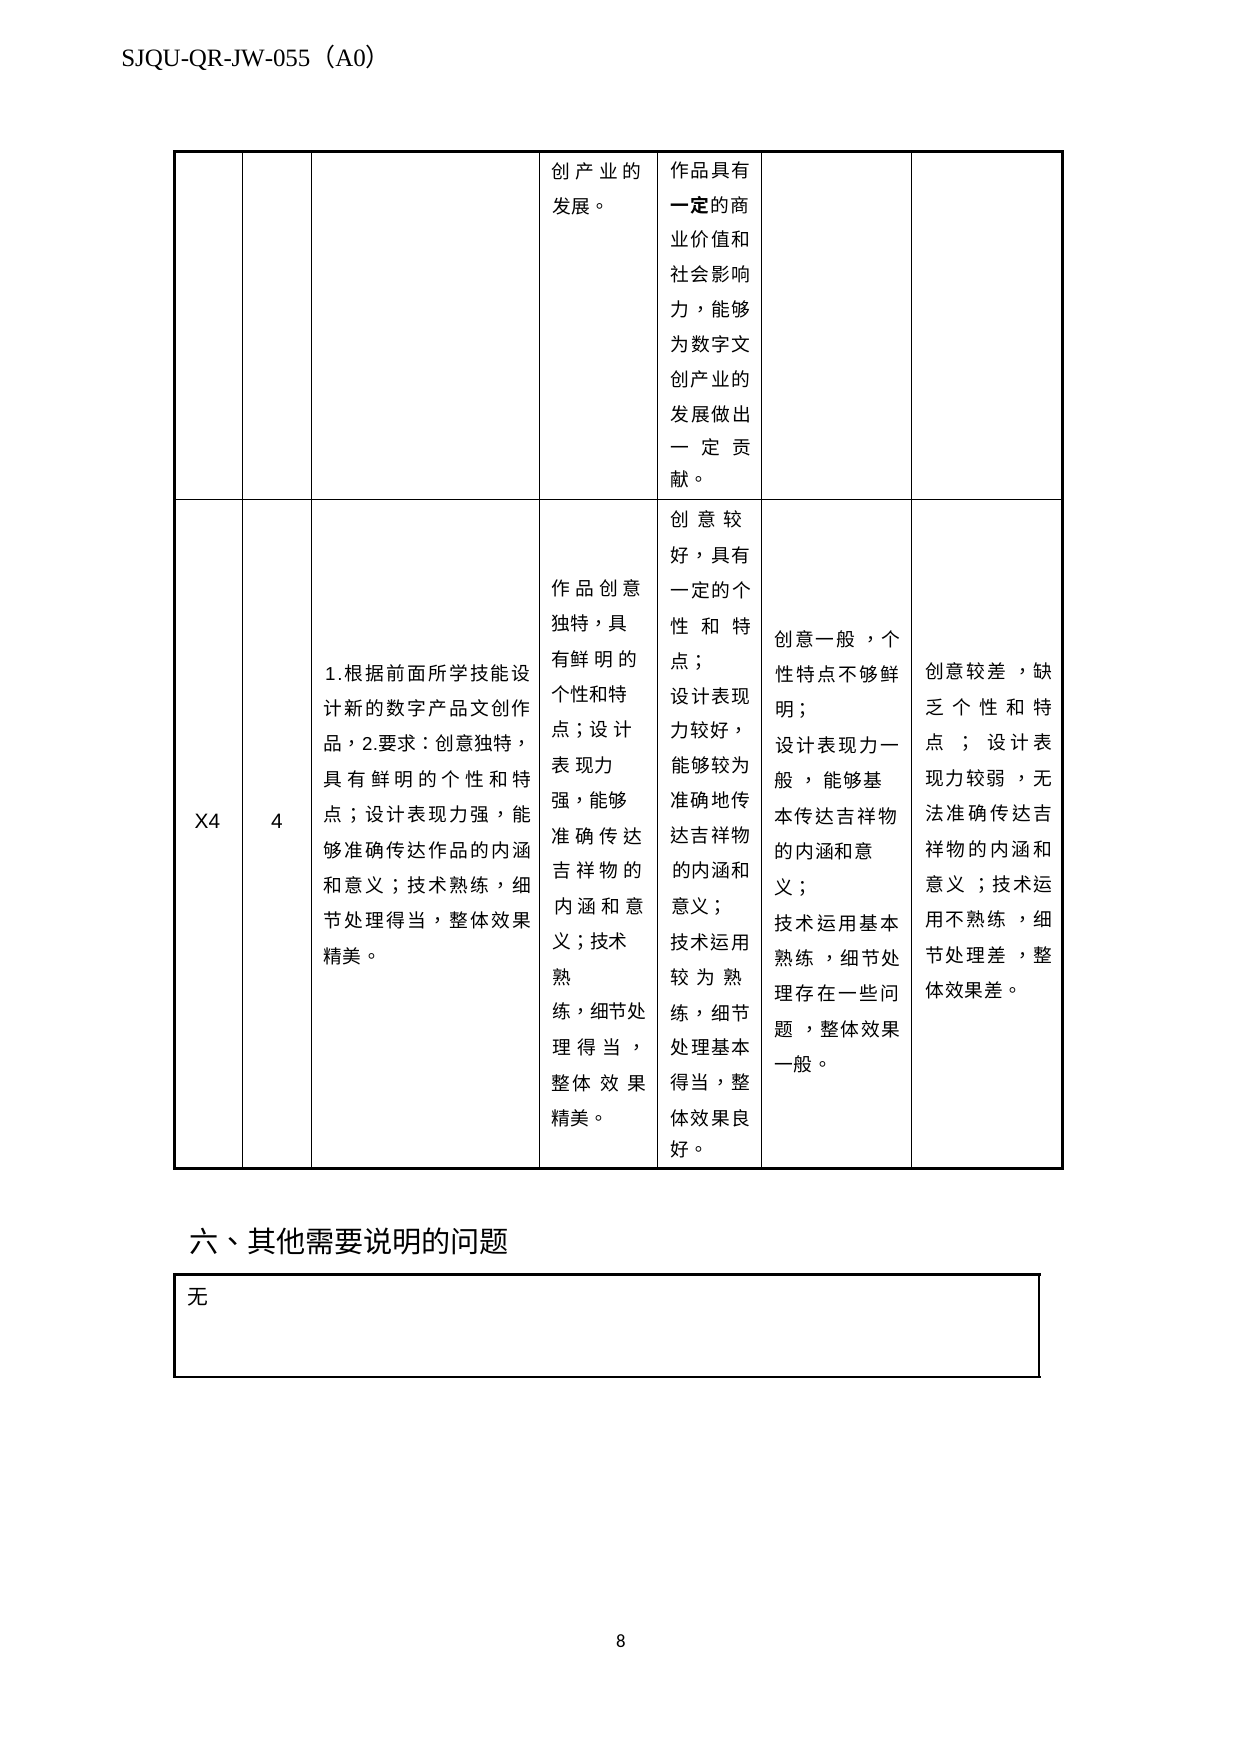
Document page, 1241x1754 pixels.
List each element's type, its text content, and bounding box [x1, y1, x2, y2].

table_cell 创意较差 ，缺乏 个 性 和 特点 ； 设计表现力较弱 ，无法准确传达吉祥物的内涵和意义 ；技术运用不熟练 ，细节处理差 ，整体效果差。 [912, 500, 1061, 1167]
table_header [243, 153, 311, 498]
table_cell 创 意 较好，具有 一定的个性 和 特点； 设计表现 力较好， 能够较为 准确地传 达吉祥物 的内涵和意义； 技术运用较 为 熟练，细节 处理基本 得当，整 体效果良好。 [658, 500, 761, 1167]
text 六、其他需要说明的问题 [189, 1223, 1066, 1259]
table_cell 1.根据前面所学技能设计新的数字产品文创作品，2.要求：创意独特，具有鲜明的个性和特点；设计表现力强，能够准确传达作品的内涵和意义；技术熟练，细节处理得当，整体效果精美。 [312, 500, 539, 1167]
table_header 作品具有 一定的商 业价值和 社会影响 力，能够 为数字文 创产业的 发展做出一 定 贡献。 [658, 153, 761, 498]
table_header [176, 153, 242, 498]
table_header [762, 153, 911, 498]
table_header [912, 153, 1061, 498]
table_header [312, 153, 539, 498]
table_cell 作 品 创 意独特，具有鲜 明 的 个性和特点；设 计 表 现力强，能够准 确 传 达 吉 祥 物 的 内 涵 和 意义；技术熟 练，细节处 理得当，整体 效 果 精美。 [540, 500, 657, 1167]
table_cell X4 [176, 500, 242, 1167]
table_header 创 产 业 的发展。 [540, 153, 657, 498]
table_cell 4 [243, 500, 311, 1167]
table_header 无 [176, 1276, 1038, 1376]
table_cell 创意一般 ，个性特点不够鲜明； 设计表现力一般 ， 能够基本传达吉祥物的内涵和意义； 技术运用基本熟练 ，细节处理存在一些问题 ，整体效果一般。 [762, 500, 911, 1167]
